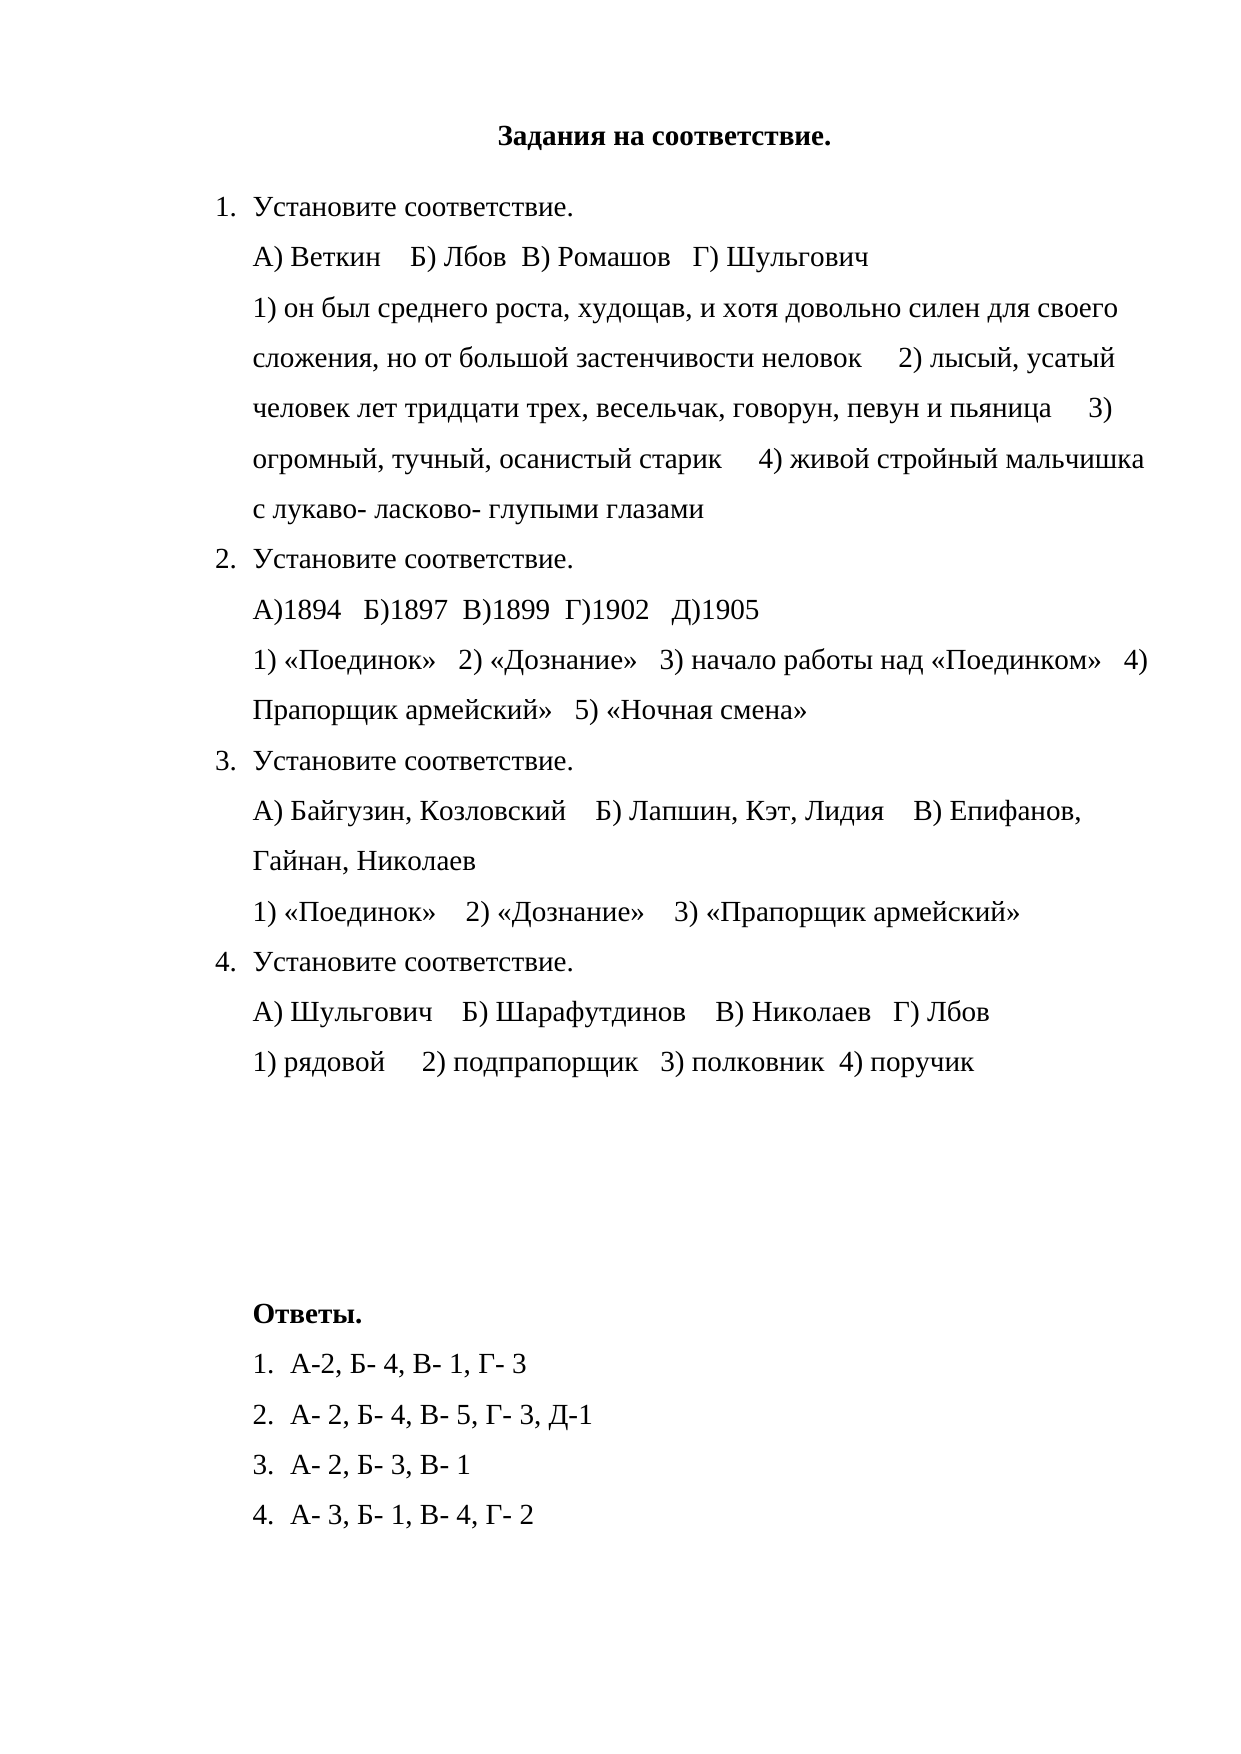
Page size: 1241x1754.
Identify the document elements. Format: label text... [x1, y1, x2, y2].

list А) Веткин Б) Лбов В) Ромашов Г) Шульгович [252, 239, 1152, 273]
list А) Байгузин, Козловский Б) Лапшин, Кэт, Лидия В) Епифанов, Гайнан, Николаев [252, 793, 1152, 877]
list 1) он был среднего роста, худощав, и хотя довольно силен для своего сложения, но от большой застенчивости неловок 2) лысый, усатый человек лет тридцати трех, весельчак, говорун, певун и пьяница 3) огромный, тучный, осанистый старик 4) живой стройный мальчишка с лукаво- ласково- глупыми глазами [252, 290, 1152, 525]
list А- 3, Б- 1, В- 4, Г- 2 [252, 1497, 1152, 1531]
list Установите соответствие. [215, 541, 1152, 575]
list 1) рядовой 2) подпрапорщик 3) полковник 4) поручик [252, 1044, 1152, 1078]
list А-2, Б- 4, В- 1, Г- 3 [252, 1346, 1152, 1380]
list Установите соответствие. [215, 743, 1152, 776]
list Ответы. [252, 1296, 1152, 1330]
text Задания на соответствие. [177, 118, 1152, 152]
list А- 2, Б- 4, В- 5, Г- 3, Д-1 [252, 1397, 1152, 1430]
list 1) «Поединок» 2) «Дознание» 3) «Прапорщик армейский» [252, 894, 1152, 927]
list Установите соответствие. [215, 189, 1152, 223]
list А)1894 Б)1897 В)1899 Г)1902 Д)1905 [252, 592, 1152, 625]
list А) Шульгович Б) Шарафутдинов В) Николаев Г) Лбов [252, 994, 1152, 1028]
list Установите соответствие. [215, 944, 1152, 977]
list А- 2, Б- 3, В- 1 [252, 1447, 1152, 1481]
list 1) «Поединок» 2) «Дознание» 3) начало работы над «Поединком» 4) Прапорщик армейский» 5) «Ночная смена» [252, 642, 1152, 726]
